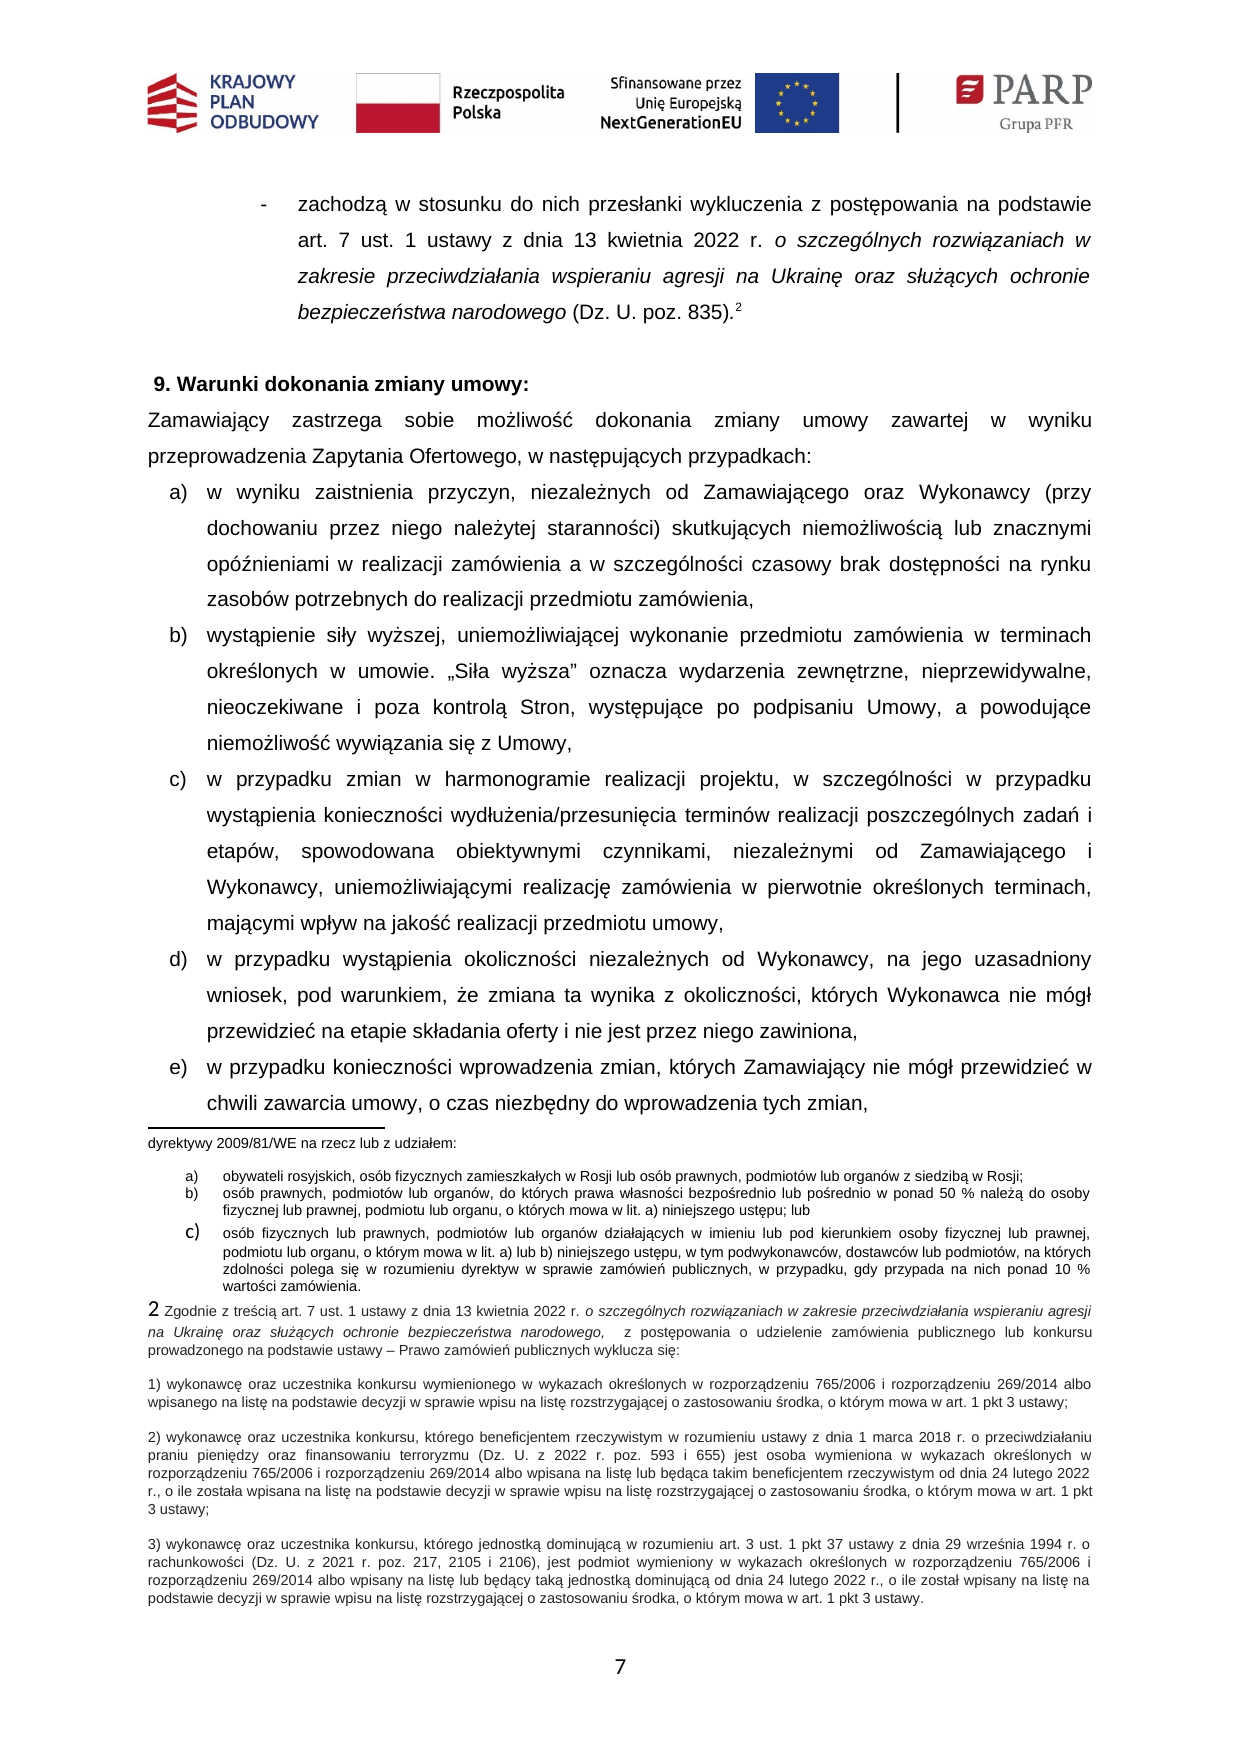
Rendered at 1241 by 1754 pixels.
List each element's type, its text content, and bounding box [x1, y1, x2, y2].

list w przypadku zmian w harmonogramie realizacji projektu, w szczególności w przypadku wystąpienia konieczności wydłużenia/przesunięcia terminów realizacji poszczególnych zadań i etapów, spowodowana obiektywnymi czynnikami, niezależnymi od Zamawiającego i Wykonawcy, uniemożliwiającymi realizację zamówienia w pierwotnie określonych terminach, mającymi wpływ na jakość realizacji przedmiotu umowy, [169, 767, 1093, 935]
picture [147, 73, 1092, 133]
list wystąpienie siły wyższej, uniemożliwiającej wykonanie przedmiotu zamówienia w terminach określonych w umowie. „Siła wyższa” oznacza wydarzenia zewnętrzne, nieprzewidywalne, nieoczekiwane i poza kontrolą Stron, występujące po podpisaniu Umowy, a powodujące niemożliwość wywiązania się z Umowy, [169, 623, 1093, 755]
list w przypadku konieczności wprowadzenia zmian, których Zamawiający nie mógł przewidzieć w chwili zawarcia umowy, o czas niezbędny do wprowadzenia tych zmian, [169, 1054, 1093, 1114]
text Zamawiający zastrzega sobie możliwość dokonania zmiany umowy zawartej w wyniku przeprowadzenia Zapytania Ofertowego, w następujących przypadkach: [148, 408, 1093, 467]
text 9. Warunki dokonania zmiany umowy: [148, 372, 1093, 396]
list w przypadku wystąpienia okoliczności niezależnych od Wykonawcy, na jego uzasadniony wniosek, pod warunkiem, że zmiana ta wynika z okoliczności, których Wykonawca nie mógł przewidzieć na etapie składania oferty i nie jest przez niego zawiniona, [169, 947, 1093, 1042]
list zachodzą w stosunku do nich przesłanki wykluczenia z postępowania na podstawie art. 7 ust. 1 ustawy z dnia 13 kwietnia 2022 r. o szczególnych rozwiązaniach w zakresie przeciwdziałania wspieraniu agresji na Ukrainę oraz służących ochronie bezpieczeństwa narodowego (Dz. U. poz. 835). [260, 192, 1093, 324]
list w wyniku zaistnienia przyczyn, niezależnych od Zamawiającego oraz Wykonawcy (przy dochowaniu przez niego należytej staranności) skutkujących niemożliwością lub znacznymi opóźnieniami w realizacji zamówienia a w szczególności czasowy brak dostępności na rynku zasobów potrzebnych do realizacji przedmiotu zamówienia, [169, 479, 1093, 611]
